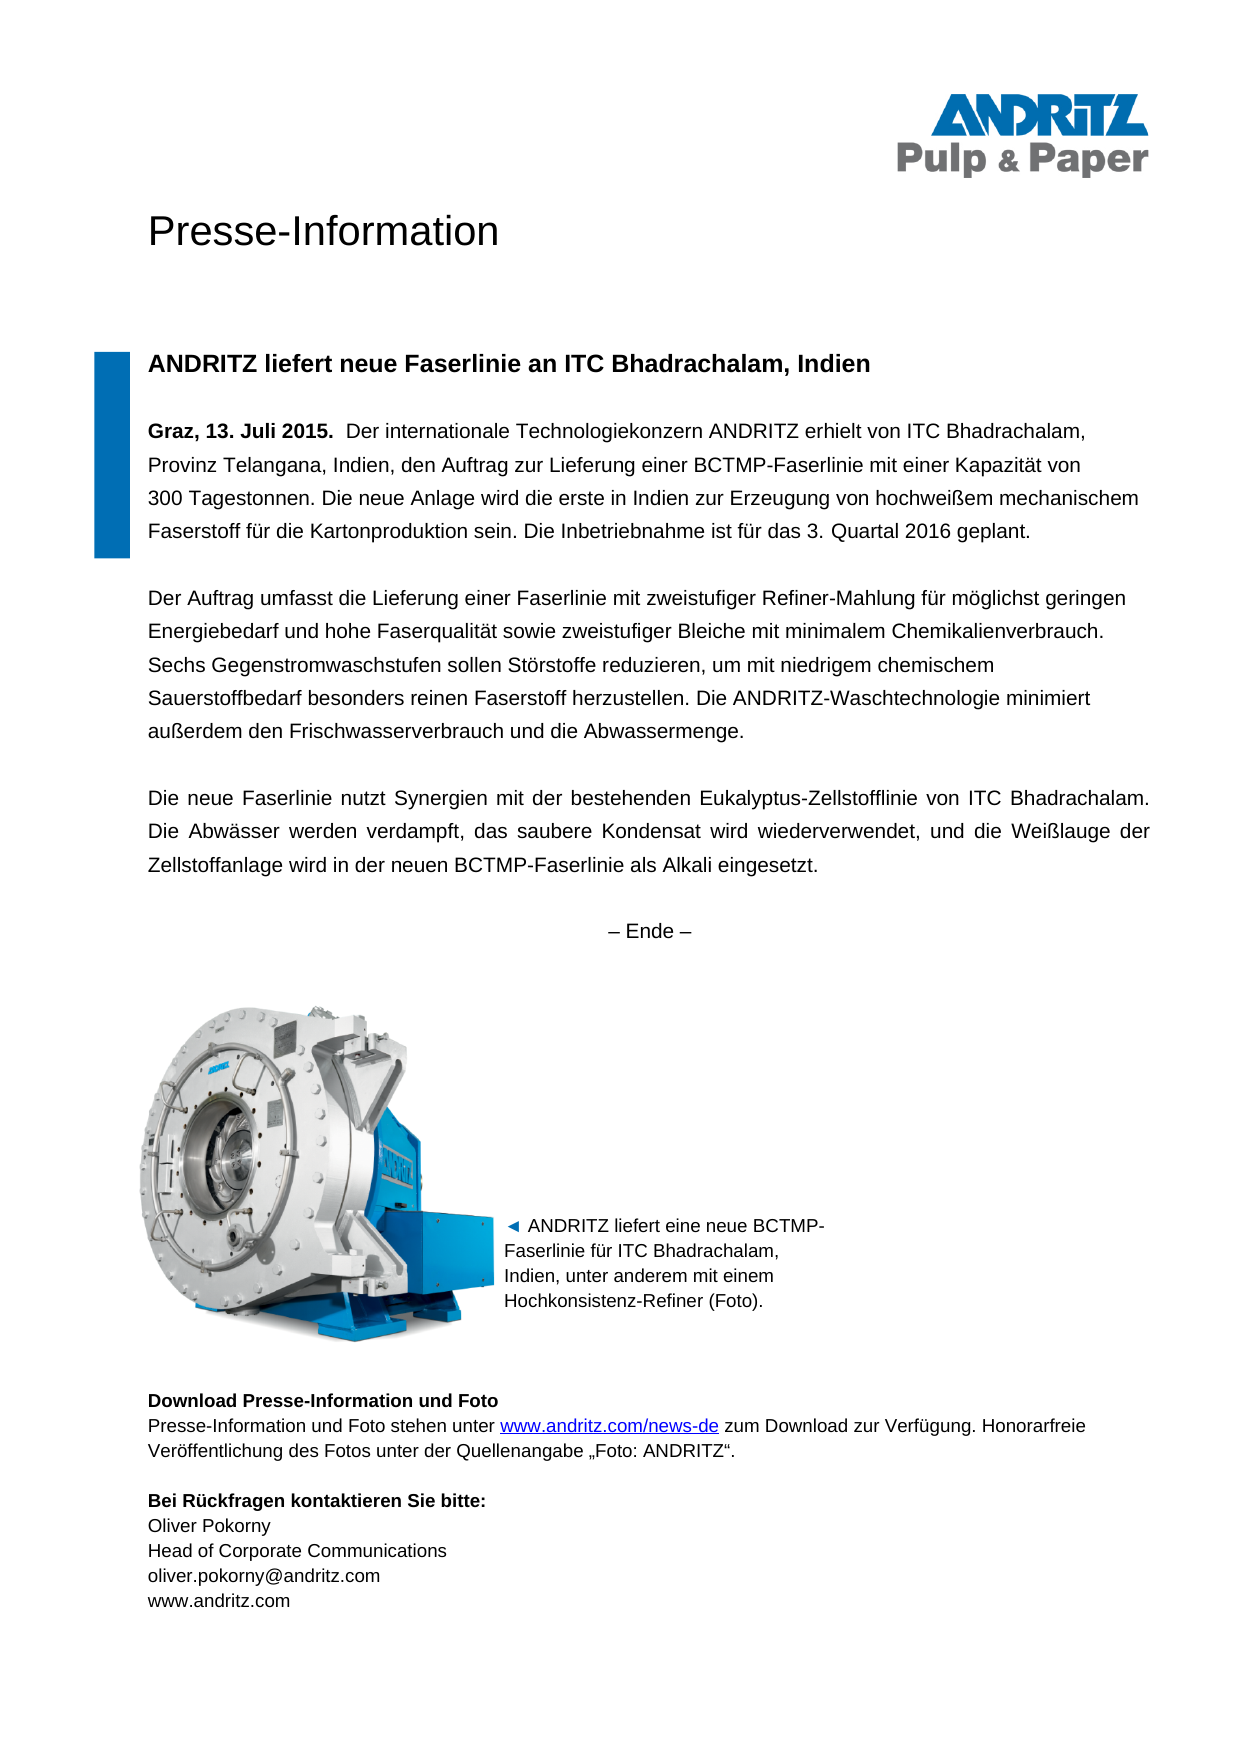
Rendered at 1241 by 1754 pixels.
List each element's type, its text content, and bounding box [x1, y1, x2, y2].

text Download Presse-Information und Foto [148, 1387, 1152, 1412]
text Die neue Faserlinie nutzt Synergien mit der bestehenden Eukalyptus-Zellstofflinie von ITC Bhadrachalam. Die Abwässer werden verdampft, das saubere Kondensat wird wiederverwendet, und die Weißlauge der Zellstoffanlage wird in der neuen BCTMP-Faserlinie als Alkali eingesetzt. [148, 779, 1152, 879]
text www.andritz.com [148, 1587, 1152, 1612]
picture [132, 996, 499, 1359]
text ANDRITZ liefert neue Faserlinie an ITC Bhadrachalam, Indien [148, 345, 1152, 379]
text Presse-Information und Foto stehen unter www.andritz.com/news-de zum Download zur Verfügung. Honorarfreie Veröffentlichung des Fotos unter der Quellenangabe „Foto: ANDRITZ“. [148, 1412, 1152, 1462]
text Bei Rückfragen kontaktieren Sie bitte: [148, 1487, 1144, 1512]
text Graz, 13. Juli 2015. Der internationale Technologiekonzern ANDRITZ erhielt von ITC Bhadrachalam, Provinz Telangana, Indien, den Auftrag zur Lieferung einer BCTMP-Faserlinie mit einer Kapazität von 300 Tagestonnen. Die neue Anlage wird die erste in Indien zur Erzeugung von hochweißem mechanischem Faserstoff für die Kartonproduktion sein. Die Inbetriebnahme ist für das 3. Quartal 2016 geplant. [148, 412, 1152, 545]
text Oliver Pokorny [148, 1512, 1152, 1537]
title Presse-Information [148, 207, 1152, 255]
text ◄ ANDRITZ liefert eine neue BCTMP-Faserlinie für ITC Bhadrachalam, Indien, unter anderem mit einem Hochkonsistenz-Refiner (Foto). [504, 1212, 832, 1312]
text Head of Corporate Communications [148, 1537, 1152, 1562]
text – Ende – [148, 912, 1152, 945]
text oliver.pokorny@andritz.com [148, 1562, 1152, 1587]
text Der Auftrag umfasst die Lieferung einer Faserlinie mit zweistufiger Refiner-Mahlung für möglichst geringen Energiebedarf und hohe Faserqualität sowie zweistufiger Bleiche mit minimalem Chemikalienverbrauch. Sechs Gegenstromwaschstufen sollen Störstoffe reduzieren, um mit niedrigem chemischem Sauerstoffbedarf besonders reinen Faserstoff herzustellen. Die ANDRITZ-Waschtechnologie minimiert außerdem den Frischwasserverbrauch und die Abwassermenge. [148, 579, 1152, 745]
picture [897, 94, 1149, 178]
